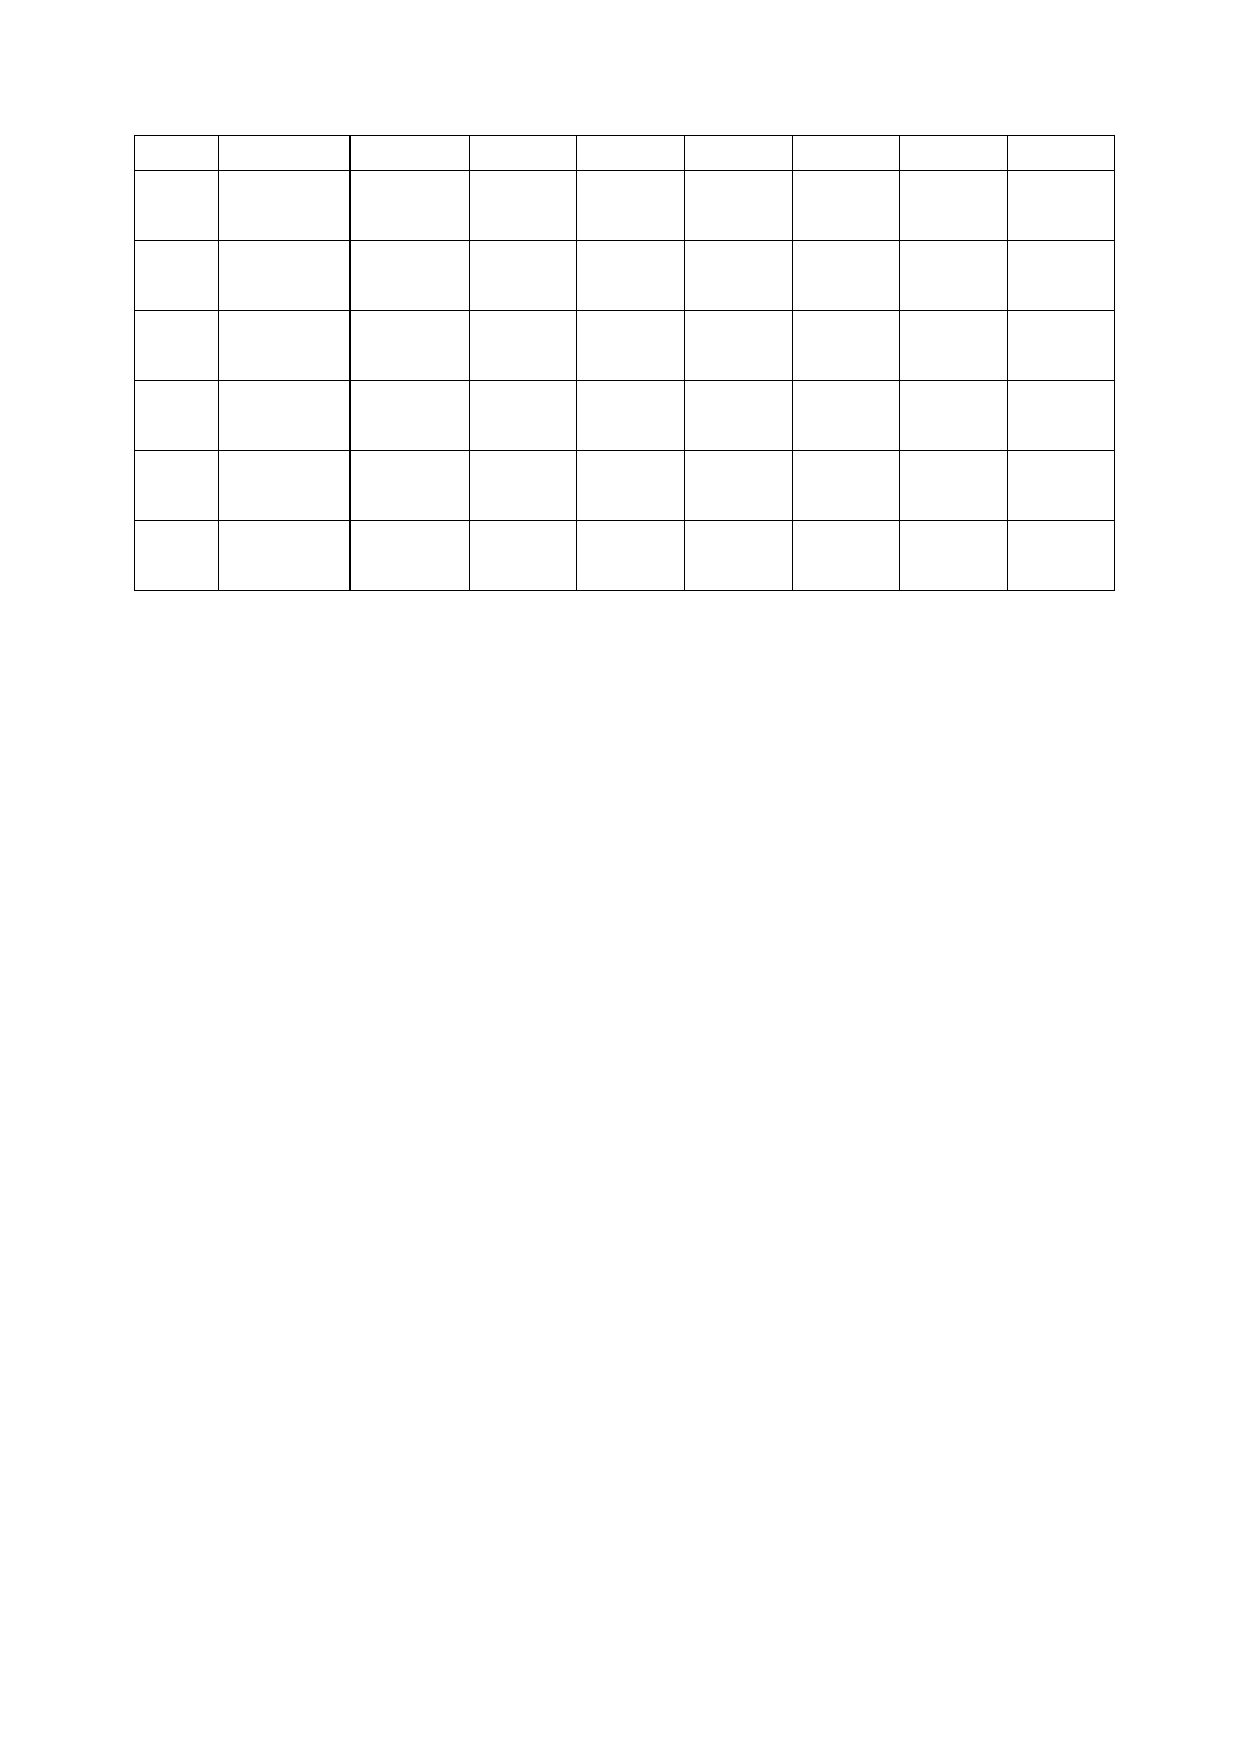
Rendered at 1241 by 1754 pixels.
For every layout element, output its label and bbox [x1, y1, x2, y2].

table_cell [219, 521, 349, 590]
table_cell [219, 241, 349, 310]
table_cell [219, 381, 349, 450]
table_cell [1008, 311, 1114, 380]
table_cell [1008, 451, 1114, 520]
table_cell [351, 171, 469, 240]
table_cell [1008, 241, 1114, 310]
table_cell [900, 311, 1007, 380]
table_cell [685, 451, 792, 520]
table_cell [351, 241, 469, 310]
table_cell [577, 311, 684, 380]
table_cell [577, 381, 684, 450]
table_cell [135, 311, 218, 380]
table_cell [135, 521, 218, 590]
table_cell [900, 521, 1007, 590]
table_cell [900, 381, 1007, 450]
table_cell [685, 171, 792, 240]
table_cell [793, 311, 899, 380]
table_cell [1008, 171, 1114, 240]
table_cell [577, 451, 684, 520]
table_cell [135, 451, 218, 520]
table_cell [351, 136, 469, 170]
table_cell [577, 241, 684, 310]
table_cell [900, 241, 1007, 310]
table_cell [900, 171, 1007, 240]
table_cell [900, 451, 1007, 520]
table_cell [135, 171, 218, 240]
table_cell [685, 241, 792, 310]
table_cell [1008, 521, 1114, 590]
table_cell [470, 241, 576, 310]
table_cell [793, 171, 899, 240]
table_cell [1008, 136, 1114, 170]
table_cell [470, 381, 576, 450]
table_cell [219, 136, 349, 170]
table_cell [351, 381, 469, 450]
table_cell [793, 451, 899, 520]
table_cell [793, 241, 899, 310]
table_cell [470, 136, 576, 170]
table_cell [351, 451, 469, 520]
table_cell [685, 311, 792, 380]
table_cell [470, 311, 576, 380]
table_cell [1008, 381, 1114, 450]
table_cell [900, 136, 1007, 170]
table_cell [219, 451, 349, 520]
table_cell [470, 521, 576, 590]
table_cell [351, 521, 469, 590]
table_cell [685, 381, 792, 450]
table_cell [685, 136, 792, 170]
table_cell [135, 136, 218, 170]
table_cell [219, 311, 349, 380]
table_cell [577, 171, 684, 240]
table_cell [793, 521, 899, 590]
table_cell [219, 171, 349, 240]
table_cell [135, 241, 218, 310]
table_cell [577, 521, 684, 590]
table_cell [577, 136, 684, 170]
table_cell [470, 451, 576, 520]
table_cell [470, 171, 576, 240]
table_cell [135, 381, 218, 450]
table_cell [685, 521, 792, 590]
table_cell [793, 381, 899, 450]
table_cell [793, 136, 899, 170]
table_cell [351, 311, 469, 380]
